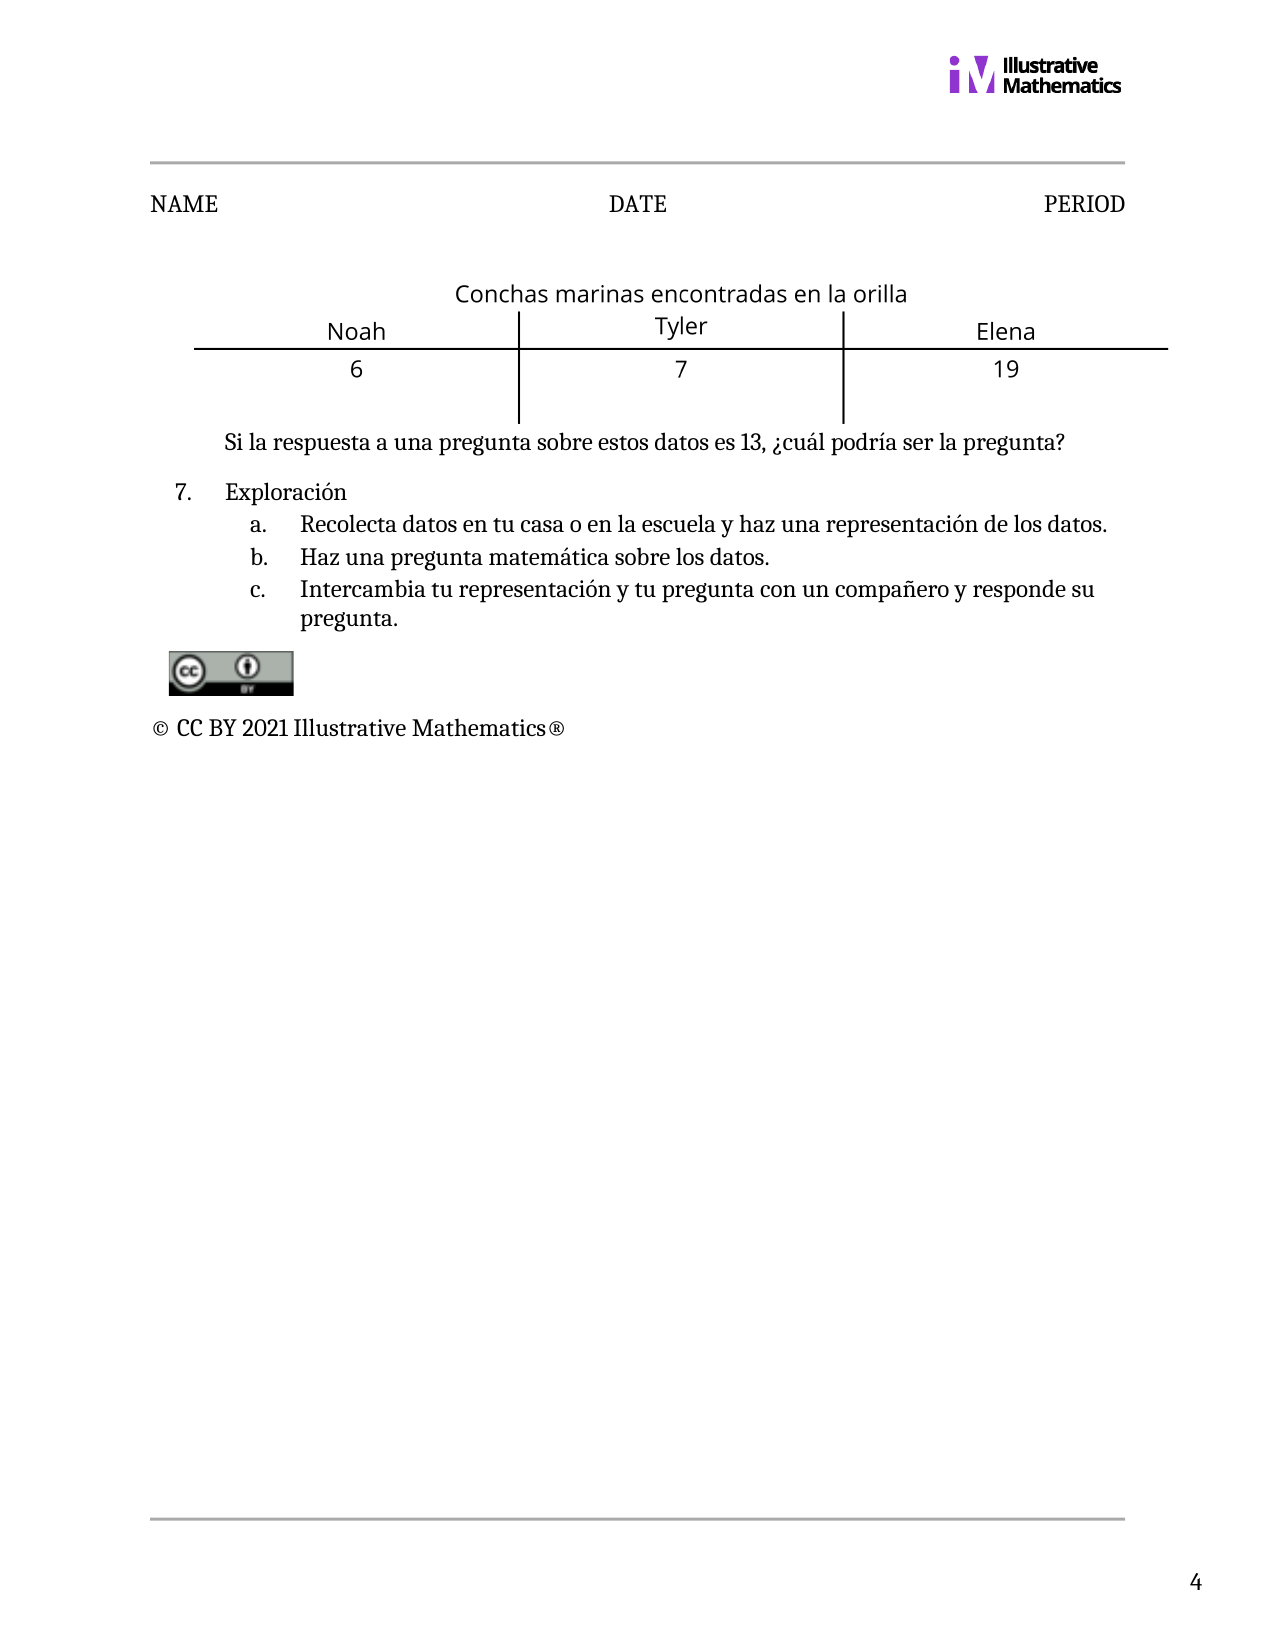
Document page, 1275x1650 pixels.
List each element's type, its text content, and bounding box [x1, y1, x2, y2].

list Haz una pregunta matemática sobre los datos. [250, 543, 1125, 571]
list Recolecta datos en tu casa o en la escuela y haz una representación de los datos. [250, 510, 1125, 539]
list Intercambia tu representación y tu pregunta con un compañero y responde su pregunta. [250, 575, 1125, 633]
picture [193, 276, 1169, 425]
picture [168, 651, 294, 696]
picture [949, 55, 1121, 93]
list Si la respuesta a una pregunta sobre estos datos es 13, ¿cuál podría ser la pregunta? [175, 428, 1125, 457]
list Exploración [175, 478, 1125, 506]
text © CC BY 2021 Illustrative Mathematics® [150, 714, 1125, 743]
